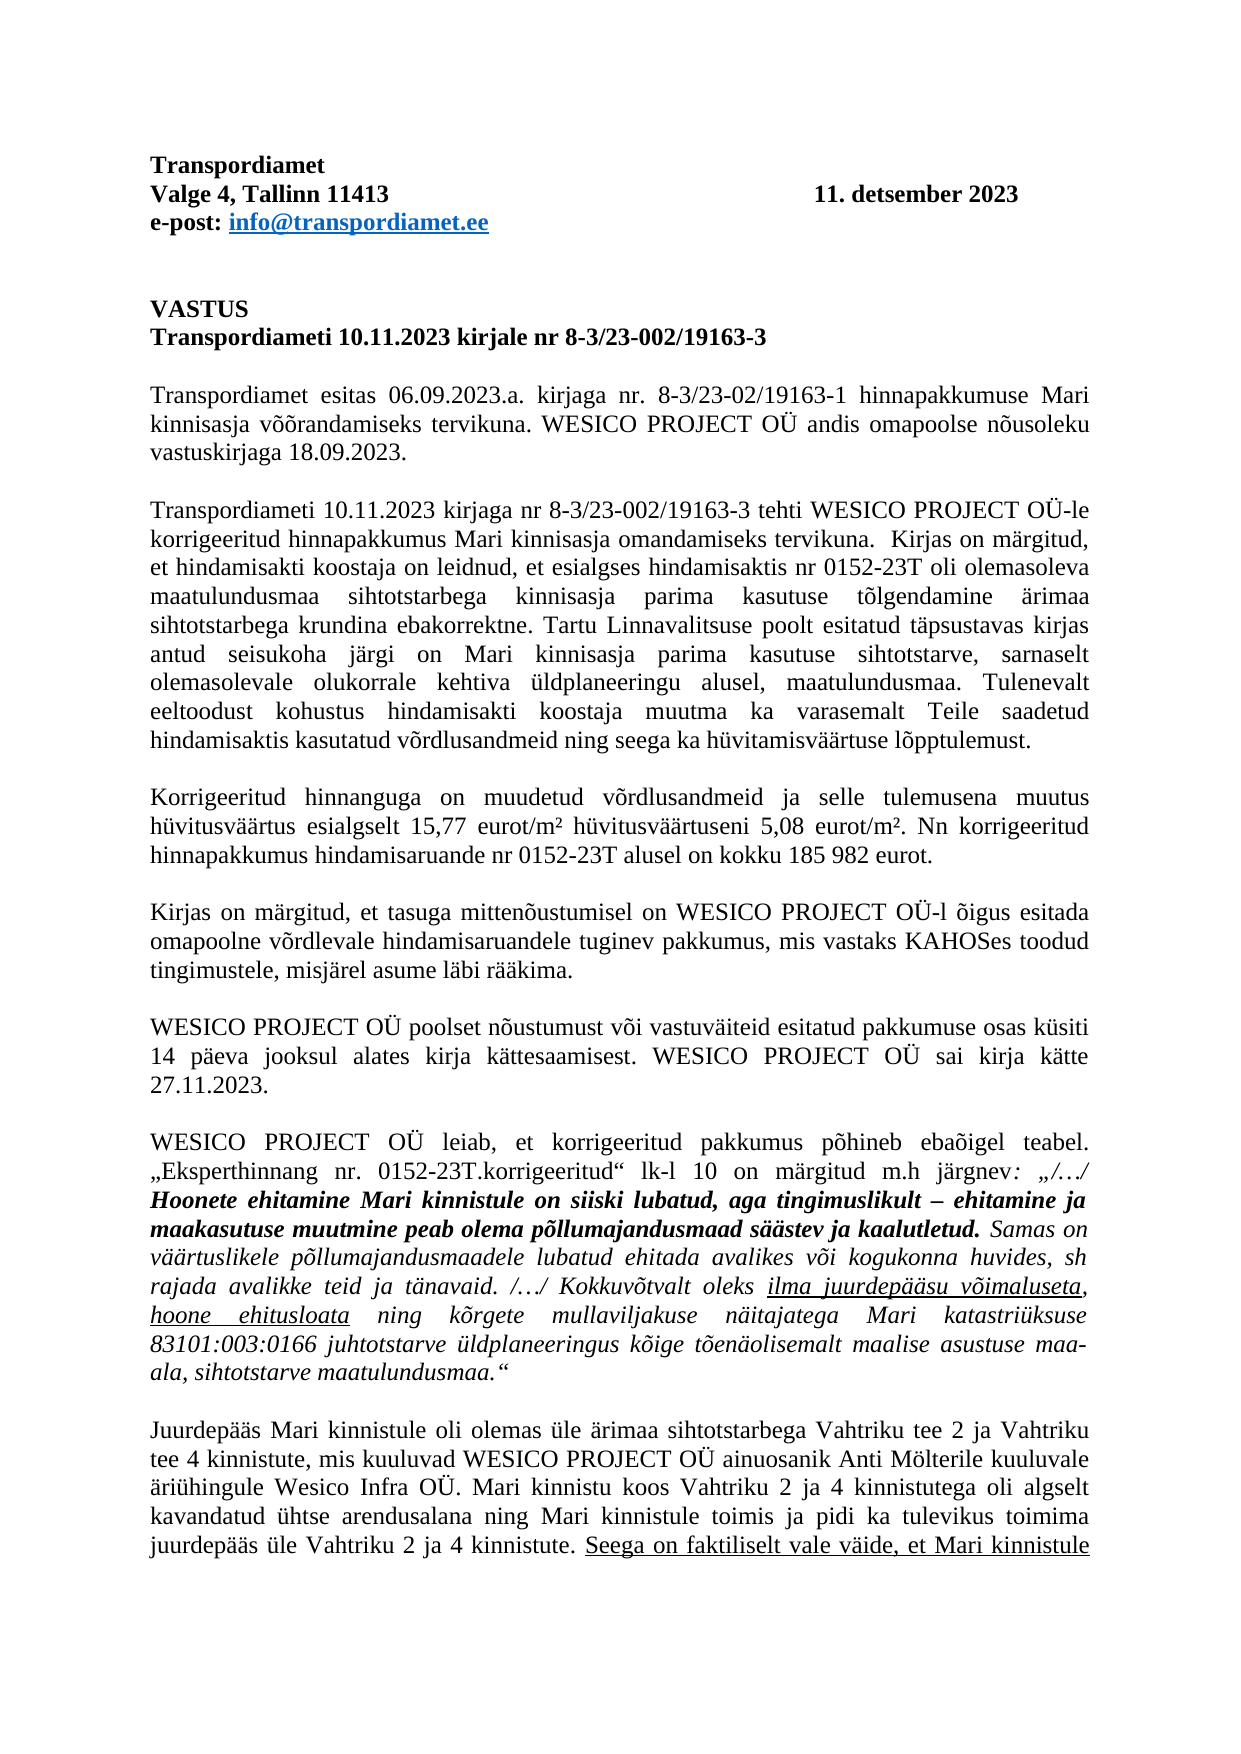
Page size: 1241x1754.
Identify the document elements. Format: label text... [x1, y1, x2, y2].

text Transpordiameti 10.11.2023 kirjale nr 8-3/23-002/19163-3 [150, 322, 1090, 351]
text Transpordiameti 10.11.2023 kirjaga nr 8-3/23-002/19163-3 tehti WESICO PROJECT OÜ-le korrigeeritud hinnapakkumus Mari kinnisasja omandamiseks tervikuna. Kirjas on märgitud, et hindamisakti koostaja on leidnud, et esialgses hindamisaktis nr 0152-23T oli olemasoleva maatulundusmaa sihtotstarbega kinnisasja parima kasutuse tõlgendamine ärimaa sihtotstarbega krundina ebakorrektne. Tartu Linnavalitsuse poolt esitatud täpsustavas kirjas antud seisukoha järgi on Mari kinnisasja parima kasutuse sihtotstarve, sarnaselt olemasolevale olukorrale kehtiva üldplaneeringu alusel, maatulundusmaa. Tulenevalt eeltoodust kohustus hindamisakti koostaja muutma ka varasemalt Teile saadetud hindamisaktis kasutatud võrdlusandmeid ning seega ka hüvitamisväärtuse lõpptulemust. [150, 495, 1090, 754]
text Valge 4, Tallinn 11413 11. detsember 2023 [150, 179, 1090, 207]
text Transpordiamet [150, 150, 1090, 179]
text WESICO PROJECT OÜ poolset nõustumust või vastuväiteid esitatud pakkumuse osas küsiti 14 päeva jooksul alates kirja kättesaamisest. WESICO PROJECT OÜ sai kirja kätte 27.11.2023. [150, 1012, 1090, 1099]
text e-post: info@transpordiamet.ee [150, 207, 1090, 236]
text Korrigeeritud hinnanguga on muudetud võrdlusandmeid ja selle tulemusena muutus hüvitusväärtus esialgselt 15,77 eurot/m² hüvitusväärtuseni 5,08 eurot/m². Nn korrigeeritud hinnapakkumus hindamisaruande nr 0152-23T alusel on kokku 185 982 eurot. [150, 782, 1090, 869]
text VASTUS [150, 294, 1090, 322]
text Transpordiamet esitas 06.09.2023.a. kirjaga nr. 8-3/23-02/19163-1 hinnapakkumuse Mari kinnisasja võõrandamiseks tervikuna. WESICO PROJECT OÜ andis omapoolse nõusoleku vastuskirjaga 18.09.2023. [150, 380, 1090, 466]
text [150, 1415, 1090, 1559]
text Kirjas on märgitud, et tasuga mittenõustumisel on WESICO PROJECT OÜ-l õigus esitada omapoolne võrdlevale hindamisaruandele tuginev pakkumus, mis vastaks KAHOSes toodud tingimustele, misjärel asume läbi rääkima. [150, 897, 1090, 984]
text WESICO PROJECT OÜ leiab, et korrigeeritud pakkumus põhineb ebaõigel teabel. „Eksperthinnang nr. 0152-23T.korrigeeritud“ lk-l 10 on märgitud m.h järgnev: „/…/ Hoonete ehitamine Mari kinnistule on siiski lubatud, aga tingimuslikult – ehitamine ja maakasutuse muutmine peab olema põllumajandusmaad säästev ja kaalutletud. Samas on väärtuslikele põllumajandusmaadele lubatud ehitada avalikes või kogukonna huvides, sh rajada avalikke teid ja tänavaid. /…/ Kokkuvõtvalt oleks ilma juurdepääsu võimaluseta, hoone ehitusloata ning kõrgete mullaviljakuse näitajatega Mari katastriüksuse 83101:003:0166 juhtotstarve üldplaneeringus kõige tõenäolisemalt maalise asustuse maa-ala, sihtotstarve maatulundusmaa.“ [150, 1127, 1090, 1386]
